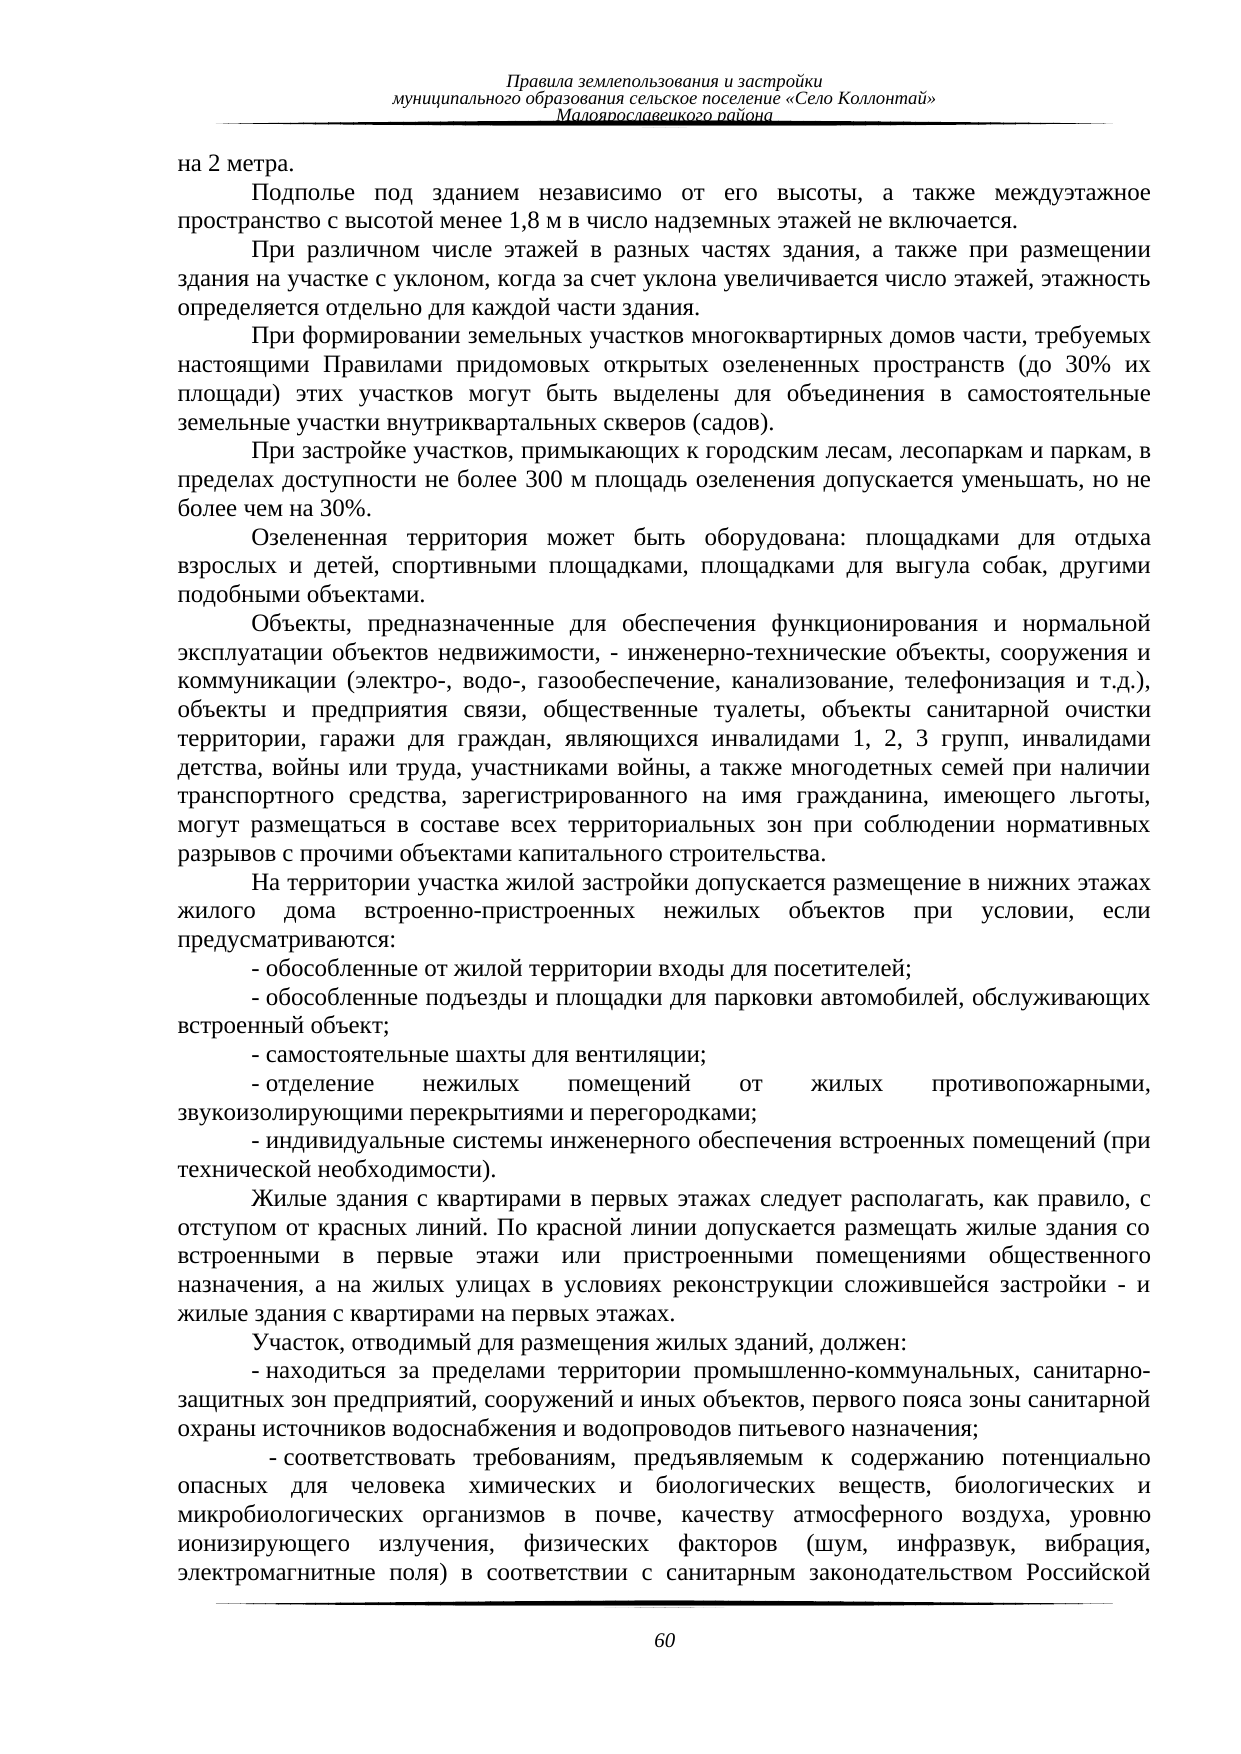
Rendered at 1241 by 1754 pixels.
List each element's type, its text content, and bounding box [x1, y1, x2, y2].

text На территории участка жилой застройки допускается размещение в нижних этажах жилого дома встроенно-пристроенных нежилых объектов при условии, если предусматриваются: [177, 867, 1152, 953]
text При различном числе этажей в разных частях здания, а также при размещении здания на участке с уклоном, когда за счет уклона увеличивается число этажей, этажность определяется отдельно для каждой части здания. [177, 234, 1152, 320]
text - обособленные от жилой территории входы для посетителей; [177, 953, 1152, 982]
picture [215, 1600, 1113, 1608]
text Озелененная территория может быть оборудована: площадками для отдыха взрослых и детей, спортивными площадками, площадками для выгула собак, другими подобными объектами. [177, 522, 1152, 608]
picture [215, 119, 1113, 128]
text Участок, отводимый для размещения жилых зданий, должен: [177, 1327, 1152, 1355]
text При формировании земельных участков многоквартирных домов части, требуемых настоящими Правилами придомовых открытых озелененных пространств (до 30% их площади) этих участков могут быть выделены для объединения в самостоятельные земельные участки внутриквартальных скверов (садов). [177, 320, 1152, 435]
text Жилые здания с квартирами в первых этажах следует располагать, как правило, с отступом от красных линий. По красной линии допускается размещать жилые здания со встроенными в первые этажи или пристроенными помещениями общественного назначения, а на жилых улицах в условиях реконструкции сложившейся застройки - и жилые здания с квартирами на первых этажах. [177, 1183, 1152, 1327]
text - находиться за пределами территории промышленно-коммунальных, санитарно-защитных зон предприятий, сооружений и иных объектов, первого пояса зоны санитарной охраны источников водоснабжения и водопроводов питьевого назначения; [177, 1355, 1152, 1442]
text - обособленные подъезды и площадки для парковки автомобилей, обслуживающих встроенный объект; [177, 982, 1152, 1039]
text При застройке участков, примыкающих к городским лесам, лесопаркам и паркам, в пределах доступности не более 300 м площадь озеленения допускается уменьшать, но не более чем на 30%. [177, 435, 1152, 522]
text - отделение нежилых помещений от жилых противопожарными, звукоизолирующими перекрытиями и перегородками; [177, 1068, 1152, 1125]
text Подполье под зданием независимо от его высоты, а также междуэтажное пространство с высотой менее 1,8 м в число надземных этажей не включается. [177, 177, 1152, 234]
text Объекты, предназначенные для обеспечения функционирования и нормальной эксплуатации объектов недвижимости, - инженерно-технические объекты, сооружения и коммуникации (электро-, водо-, газообеспечение, канализование, телефонизация и т.д.), объекты и предприятия связи, общественные туалеты, объекты санитарной очистки территории, гаражи для граждан, являющихся инвалидами 1, 2, 3 групп, инвалидами детства, войны или труда, участниками войны, а также многодетных семей при наличии транспортного средства, зарегистрированного на имя гражданина, имеющего льготы, могут размещаться в составе всех территориальных зон при соблюдении нормативных разрывов с прочими объектами капитального строительства. [177, 608, 1152, 867]
text - самостоятельные шахты для вентиляции; [177, 1039, 1152, 1068]
text - индивидуальные системы инженерного обеспечения встроенных помещений (при технической необходимости). [177, 1125, 1152, 1183]
